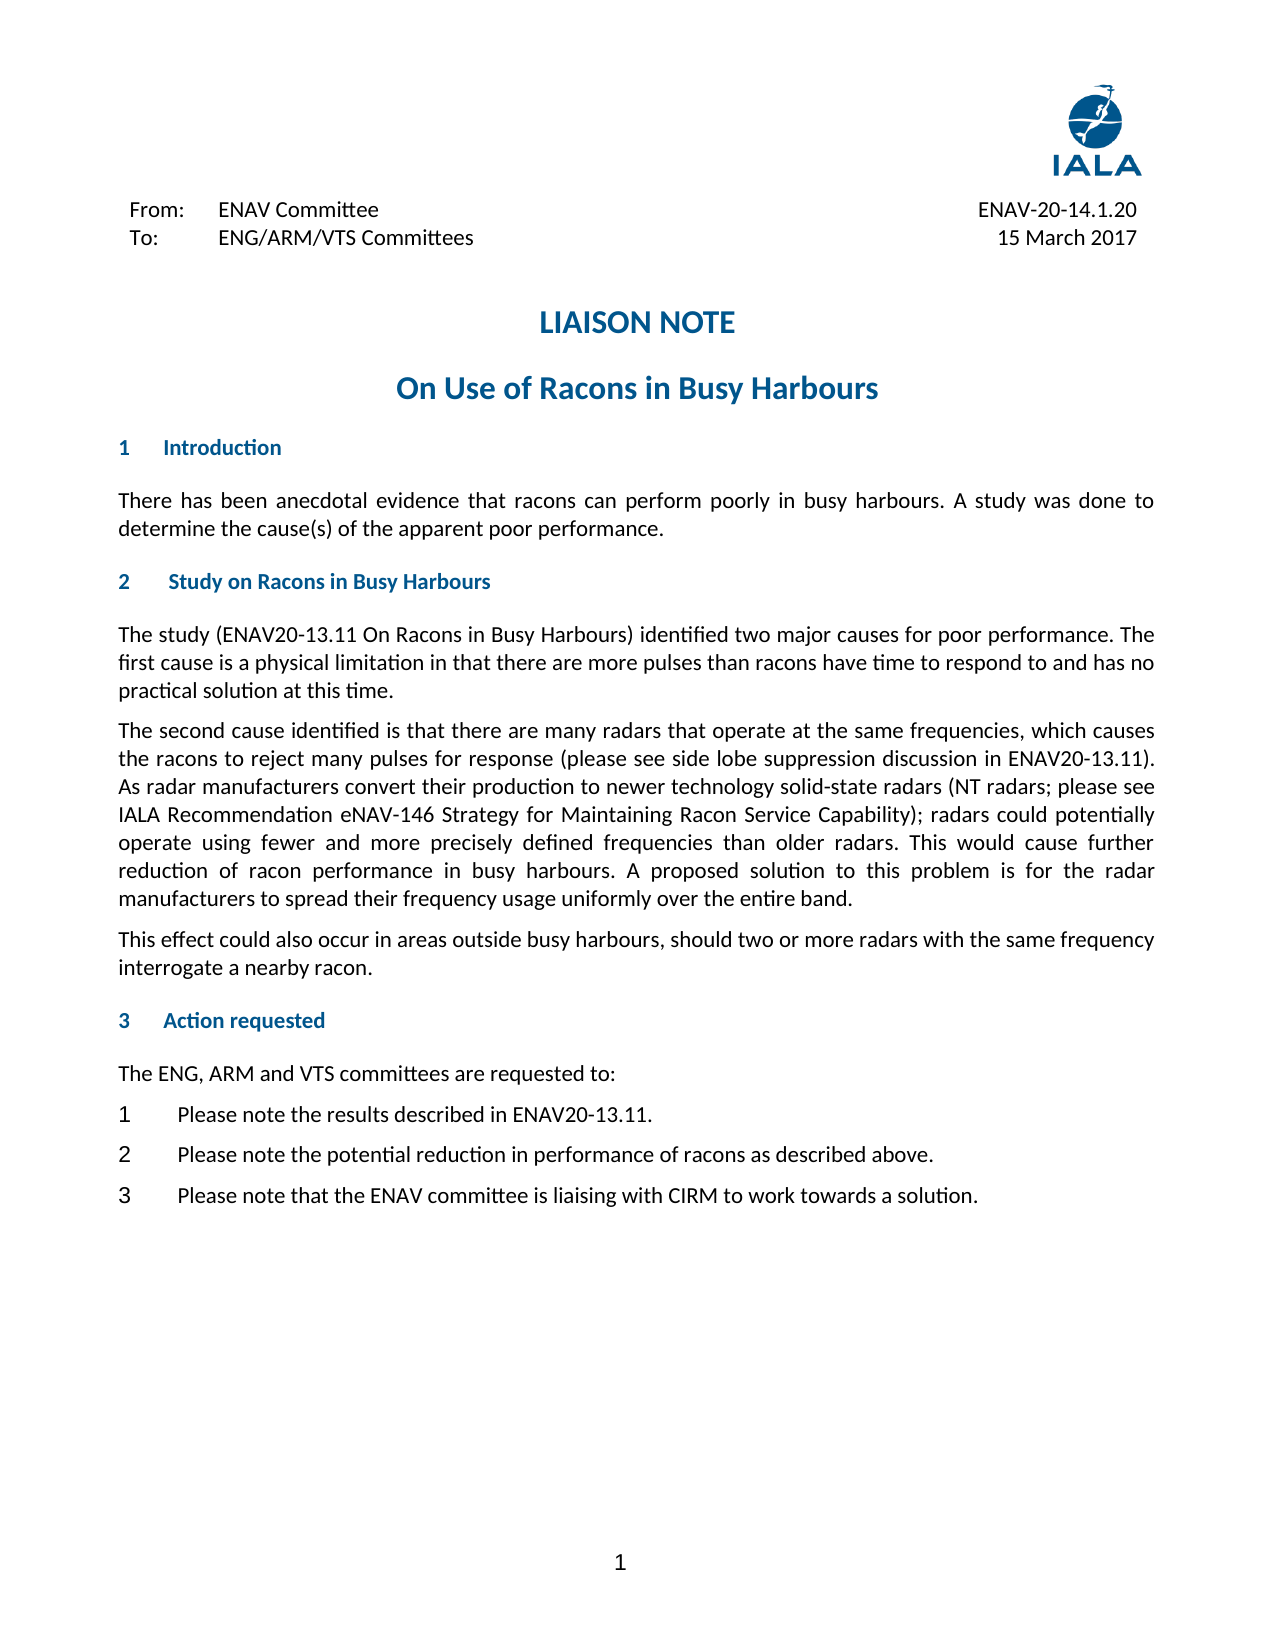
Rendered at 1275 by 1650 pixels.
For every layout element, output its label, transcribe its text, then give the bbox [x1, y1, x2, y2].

text The study (ENAV20-13.11 On Racons in Busy Harbours) identified two major causes for poor performance. The first cause is a physical limitation in that there are more pulses than racons have time to respond to and has no practical solution at this time. [118, 620, 1157, 704]
text This effect could also occur in areas outside busy harbours, should two or more radars with the same frequency interrogate a nearby racon. [118, 925, 1157, 981]
text There has been anecdotal evidence that racons can perform poorly in busy harbours. A study was done to determine the cause(s) of the apparent poor performance. [118, 486, 1157, 542]
table_header From: ENAV Committee [118, 195, 579, 223]
table_cell To: ENG/ARM/VTS Committees [118, 223, 579, 251]
table_header ENAV-20-14.1.20 [579, 195, 1148, 223]
subtitle Introduction [118, 433, 1157, 461]
text The ENG, ARM and VTS committees are requested to: [118, 1059, 1157, 1087]
list Please note the potential reduction in performance of racons as described above. [118, 1140, 1157, 1168]
title LIAISON NOTE [118, 301, 1157, 342]
subtitle Action requested [118, 1006, 1157, 1034]
picture [1033, 75, 1157, 196]
table_cell 15 March 2017 [579, 223, 1148, 251]
list Please note the results described in ENAV20-13.11. [118, 1100, 1157, 1128]
title On Use of Racons in Busy Harbours [118, 367, 1157, 408]
subtitle Study on Racons in Busy Harbours [118, 567, 1157, 595]
list Please note that the ENAV committee is liaising with CIRM to work towards a solution. [118, 1181, 1157, 1209]
text The second cause identified is that there are many radars that operate at the same frequencies, which causes the racons to reject many pulses for response (please see side lobe suppression discussion in ENAV20-13.11). As radar manufacturers convert their production to newer technology solid-state radars (NT radars; please see IALA Recommendation eNAV-146 Strategy for Maintaining Racon Service Capability); radars could potentially operate using fewer and more precisely defined frequencies than older radars. This would cause further reduction of racon performance in busy harbours. A proposed solution to this problem is for the radar manufacturers to spread their frequency usage uniformly over the entire band. [118, 716, 1157, 913]
